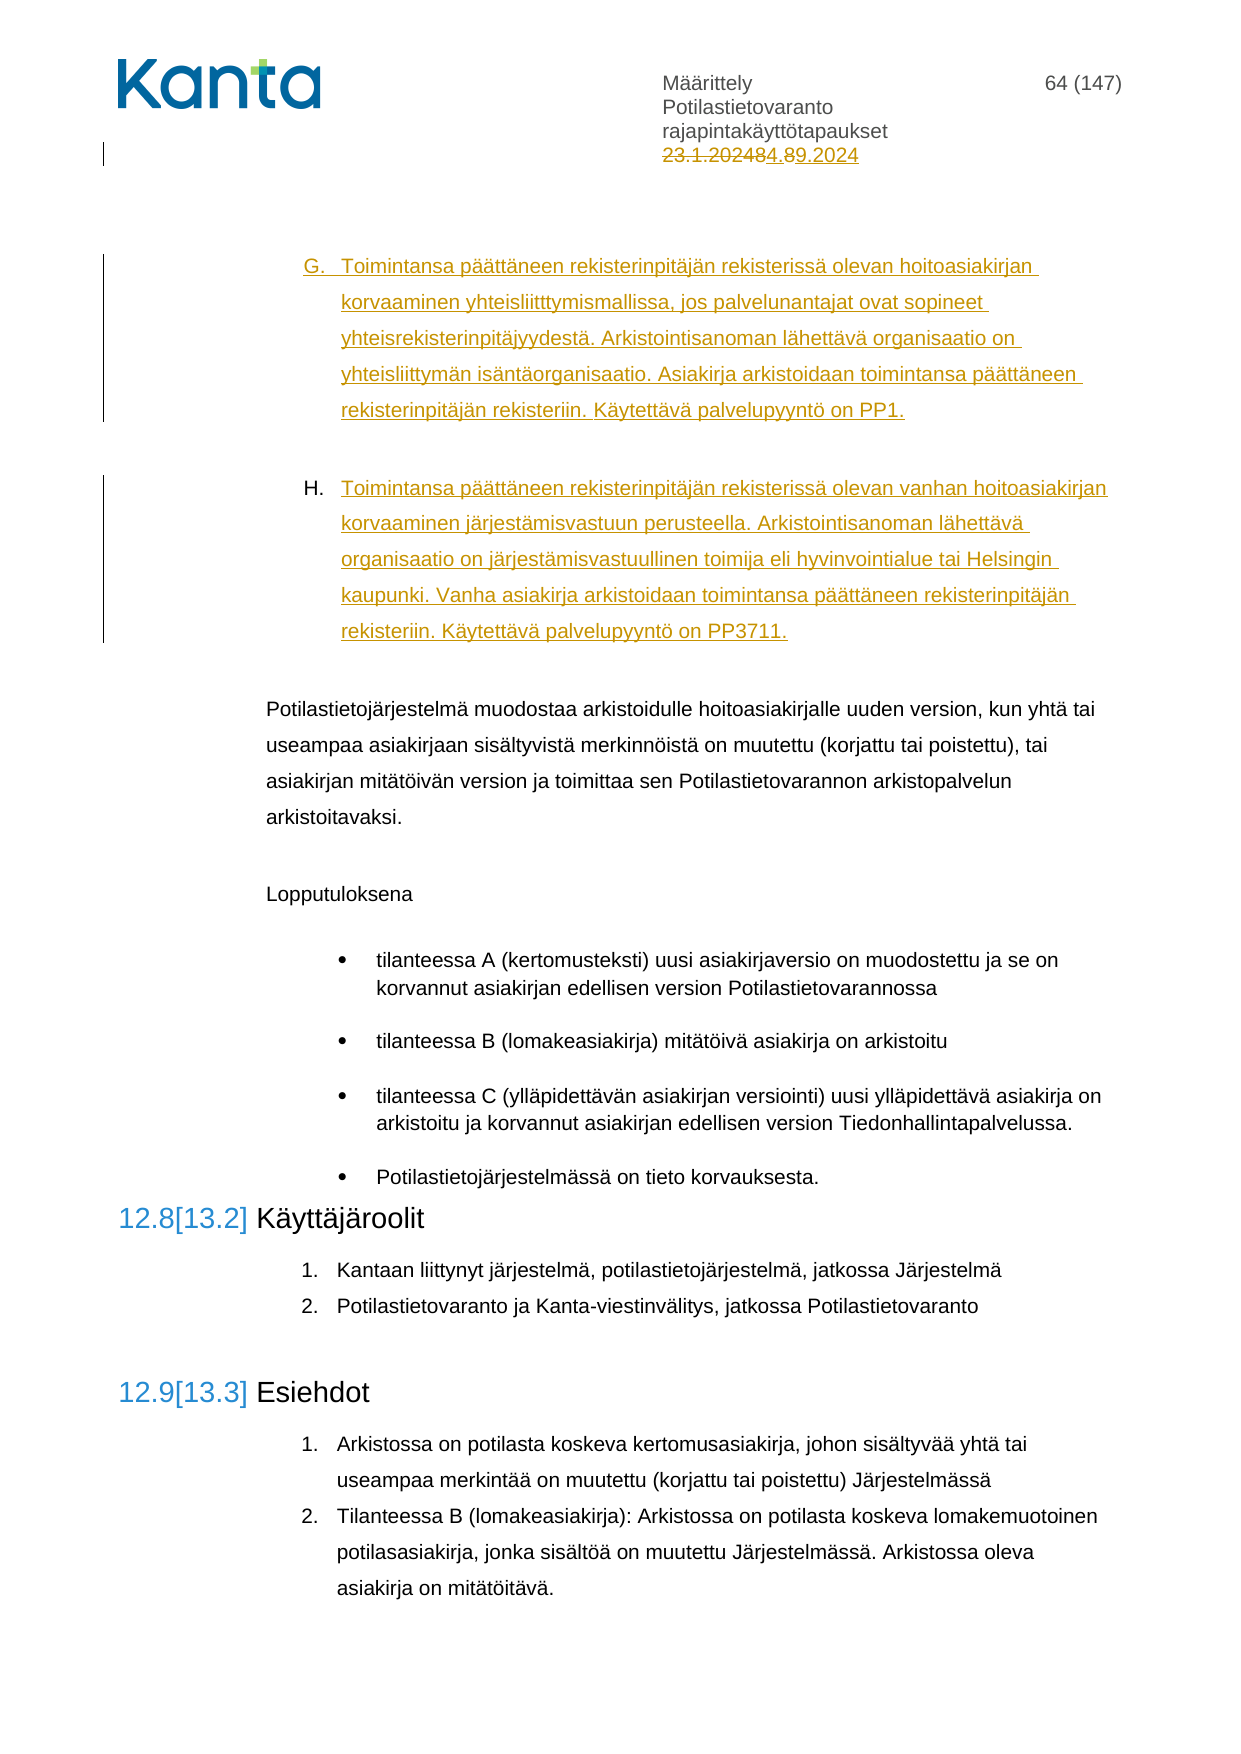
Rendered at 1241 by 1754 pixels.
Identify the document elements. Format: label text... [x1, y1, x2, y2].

list Potilastietojärjestelmässä on tieto korvauksesta. [339, 1162, 1107, 1189]
subtitle Käyttäjäroolit [118, 1201, 1107, 1235]
text Potilastietojärjestelmä muodostaa arkistoidulle hoitoasiakirjalle uuden version, kun yhtä tai useampaa asiakirjaan sisältyvistä merkinnöistä on muutettu (korjattu tai poistettu), tai asiakirjan mitätöivän version ja toimittaa sen Potilastietovarannon arkistopalvelun arkistoitavaksi. [266, 697, 1107, 828]
list tilanteessa A (kertomusteksti) uusi asiakirjaversio on muodostettu ja se on korvannut asiakirjan edellisen version Potilastietovarannossa [339, 945, 1107, 999]
list Kantaan liittynyt järjestelmä, potilastietojärjestelmä, jatkossa Järjestelmä [301, 1258, 1107, 1282]
picture [118, 59, 321, 109]
list tilanteessa B (lomakeasiakirja) mitätöivä asiakirja on arkistoitu [339, 1026, 1107, 1053]
subtitle Esiehdot [118, 1376, 1107, 1409]
list tilanteessa C (ylläpidettävän asiakirjan versiointi) uusi ylläpidettävä asiakirja on arkistoitu ja korvannut asiakirjan edellisen version Tiedonhallintapalvelussa. [339, 1081, 1107, 1135]
list Tilanteessa B (lomakeasiakirja): Arkistossa on potilasta koskeva lomakemuotoinen potilasasiakirja, jonka sisältöä on muutettu Järjestelmässä. Arkistossa oleva asiakirja on mitätöitävä. [301, 1504, 1107, 1600]
text Lopputuloksena [266, 882, 1107, 906]
list Arkistossa on potilasta koskeva kertomusasiakirja, johon sisältyvää yhtä tai useampaa merkintää on muutettu (korjattu tai poistettu) Järjestelmässä [301, 1432, 1107, 1492]
list Potilastietovaranto ja Kanta-viestinvälitys, jatkossa Potilastietovaranto [301, 1294, 1107, 1318]
